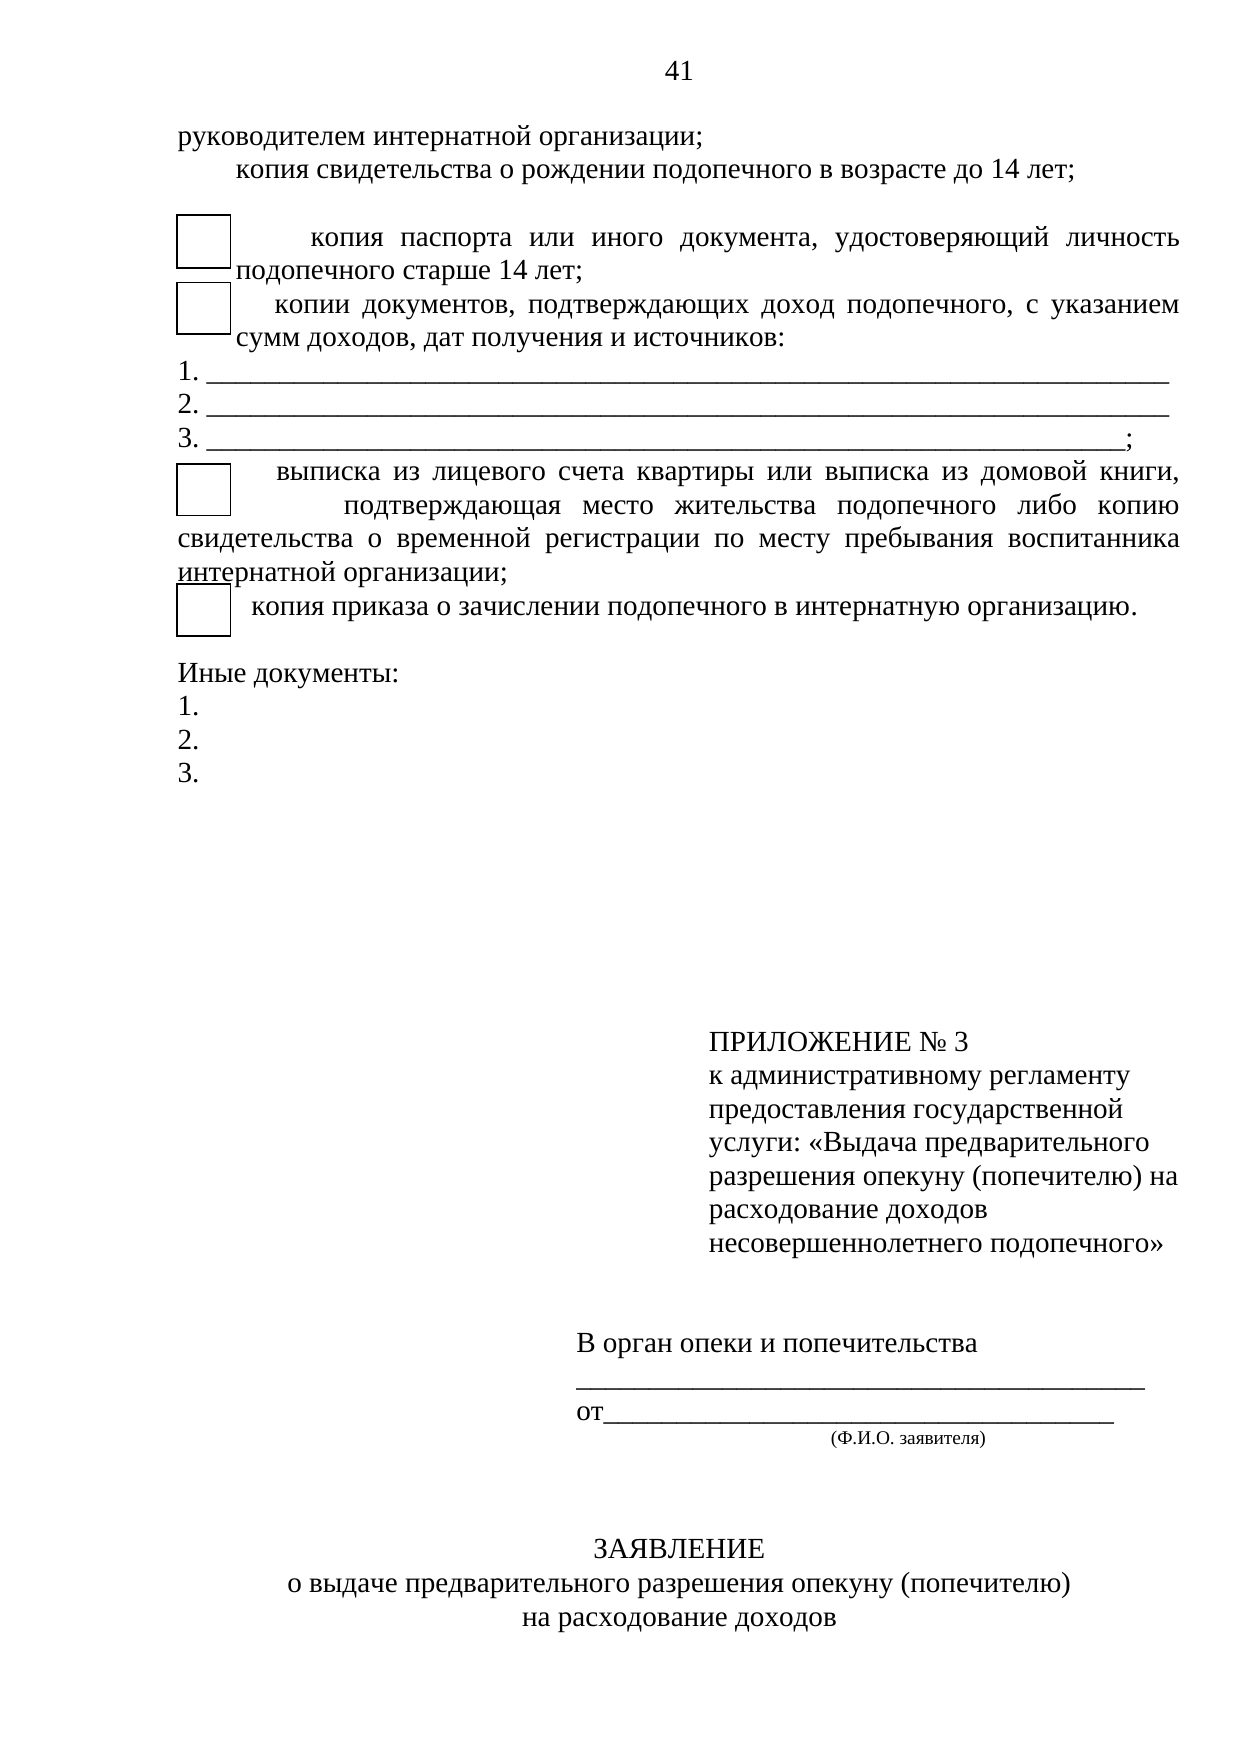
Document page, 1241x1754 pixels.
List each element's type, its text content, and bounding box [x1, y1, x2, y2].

text к административному регламенту [709, 1057, 1181, 1091]
text _______________________________________ [576, 1359, 1181, 1393]
text 3. [177, 755, 1181, 789]
text ПРИЛОЖЕНИЕ № 3 [709, 1024, 1181, 1057]
text 2. [177, 722, 1181, 755]
text 1. [177, 688, 1181, 722]
text копии документов, подтверждающих доход подопечного, с указанием сумм доходов, дат получения и источников: [177, 286, 1181, 353]
text В орган опеки и попечительства [576, 1326, 1181, 1359]
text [177, 118, 1181, 152]
text ЗАЯВЛЕНИЕ [177, 1532, 1181, 1565]
text предоставления государственной услуги: «Выдача предварительного разрешения опекуну (попечителю) на расходование доходов несовершеннолетнего подопечного» [709, 1091, 1181, 1258]
text копия приказа о зачислении подопечного в интернатную организацию. [231, 588, 1181, 621]
text (Ф.И.О. заявителя) [635, 1426, 1181, 1464]
text на расходование доходов [177, 1599, 1181, 1632]
text от___________________________________ [576, 1393, 1181, 1426]
text о выдаче предварительного разрешения опекуну (попечителю) [177, 1565, 1181, 1599]
text выписка из лицевого счета квартиры или выписка из домовой книги, подтверждающая место жительства подопечного либо копию свидетельства о временной регистрации по месту пребывания воспитанника интернатной организации; [177, 453, 1181, 588]
text копия свидетельства о рождении подопечного в возрасте до 14 лет; [177, 152, 1181, 185]
text копия паспорта или иного документа, удостоверяющий личность подопечного старше 14 лет; [177, 219, 1181, 286]
text Иные документы: [177, 655, 1181, 688]
text 1. __________________________________________________________________ [177, 353, 1181, 386]
text 3. _______________________________________________________________; [177, 420, 1181, 453]
text 2. __________________________________________________________________ [177, 386, 1181, 420]
